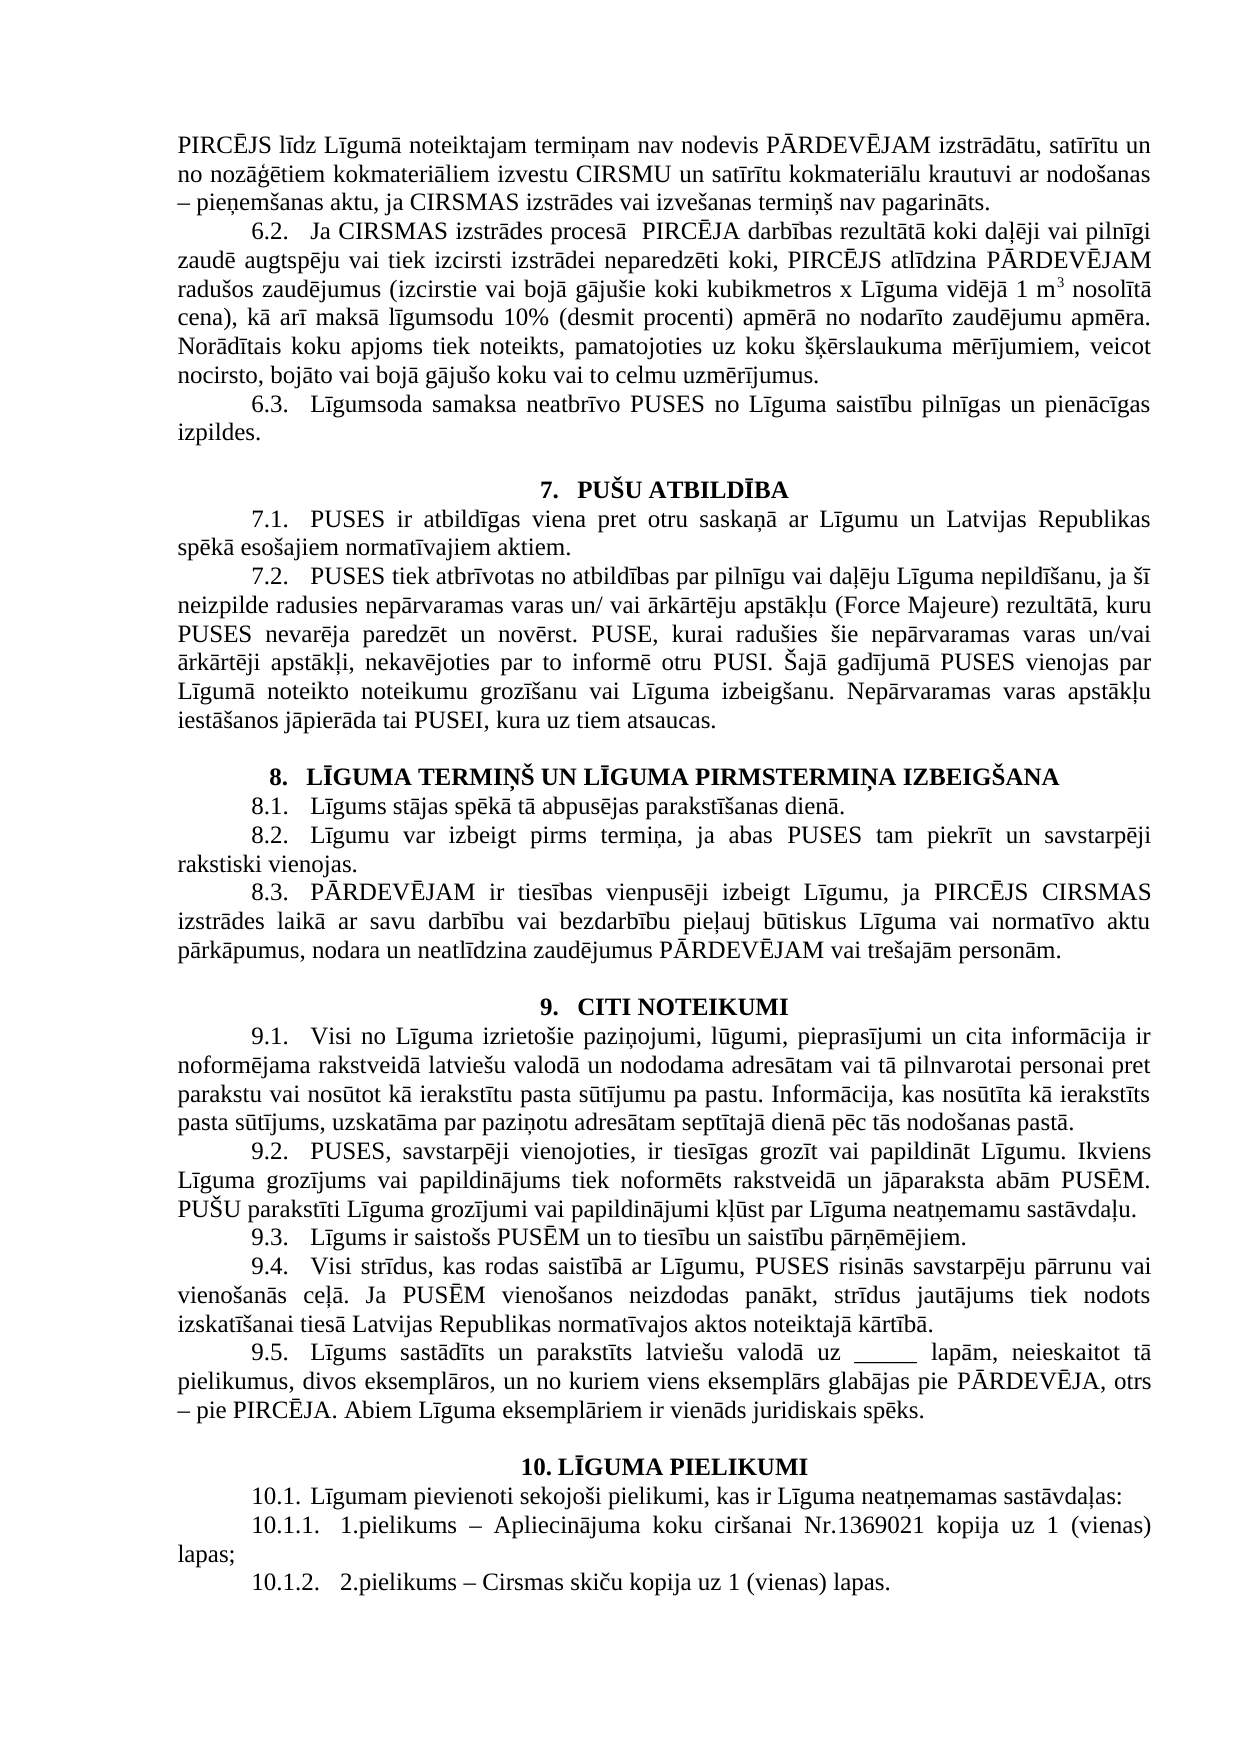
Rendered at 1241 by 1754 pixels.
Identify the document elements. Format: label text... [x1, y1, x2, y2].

list PUŠU ATBILDĪBA [177, 475, 1152, 504]
list Līgums sastādīts un parakstīts latviešu valodā uz _____ lapām, neieskaitot tā pielikumus, divos eksemplāros, un no kuriem viens eksemplārs glabājas pie PĀRDEVĒJA, otrs – pie PIRCĒJA. Abiem Līguma eksemplāriem ir vienāds juridiskais spēks. [177, 1337, 1152, 1424]
list Līgumsoda samaksa neatbrīvo PUSES no Līguma saistību pilnīgas un pienācīgas izpildes. [177, 389, 1152, 446]
list Līgumam pievienoti sekojoši pielikumi, kas ir Līguma neatņemamas sastāvdaļas: [177, 1481, 1152, 1510]
list Ja CIRSMAS izstrādes procesā PIRCĒJA darbības rezultātā koki daļēji vai pilnīgi zaudē augtspēju vai tiek izcirsti izstrādei neparedzēti koki, PIRCĒJS atlīdzina PĀRDEVĒJAM radušos zaudējumus (izcirstie vai bojā gājušie koki kubikmetros x Līguma vidējā 1 m3 nosolītā cena), kā arī maksā līgumsodu 10% (desmit procenti) apmērā no nodarīto zaudējumu apmēra. Norādītais koku apjoms tiek noteikts, pamatojoties uz koku šķērslaukuma mērījumiem, veicot nocirsto, bojāto vai bojā gājušo koku vai to celmu uzmērījumus. [177, 216, 1152, 389]
list 1.pielikums – Apliecinājuma koku ciršanai Nr.1369021 kopija uz 1 (vienas) lapas; [177, 1510, 1152, 1567]
list PĀRDEVĒJAM ir tiesības vienpusēji izbeigt Līgumu, ja PIRCĒJS CIRSMAS izstrādes laikā ar savu darbību vai bezdarbību pieļauj būtiskus Līguma vai normatīvo aktu pārkāpumus, nodara un neatlīdzina zaudējumus PĀRDEVĒJAM vai trešajām personām. [177, 877, 1152, 964]
list Līgumu var izbeigt pirms termiņa, ja abas PUSES tam piekrīt un savstarpēji rakstiski vienojas. [177, 820, 1152, 877]
list LĪGUMA TERMIŅŠ UN LĪGUMA PIRMSTERMIŅA IZBEIGŠANA [177, 762, 1152, 791]
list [177, 130, 1152, 216]
list Līgums ir saistošs PUSĒM un to tiesību un saistību pārņēmējiem. [177, 1222, 1152, 1251]
list Līgums stājas spēkā tā abpusējas parakstīšanas dienā. [177, 791, 1152, 820]
list PUSES, savstarpēji vienojoties, ir tiesīgas grozīt vai papildināt Līgumu. Ikviens Līguma grozījums vai papildinājums tiek noformēts rakstveidā un jāparaksta abām PUSĒM. PUŠU parakstīti Līguma grozījumi vai papildinājumi kļūst par Līguma neatņemamu sastāvdaļu. [177, 1136, 1152, 1222]
list 2.pielikums – Cirsmas skiču kopija uz 1 (vienas) lapas. [177, 1567, 1152, 1596]
list Visi strīdus, kas rodas saistībā ar Līgumu, PUSES risinās savstarpēju pārrunu vai vienošanās ceļā. Ja PUSĒM vienošanos neizdodas panākt, strīdus jautājums tiek nodots izskatīšanai tiesā Latvijas Republikas normatīvajos aktos noteiktajā kārtībā. [177, 1251, 1152, 1337]
list Visi no Līguma izrietošie paziņojumi, lūgumi, pieprasījumi un cita informācija ir noformējama rakstveidā latviešu valodā un nododama adresātam vai tā pilnvarotai personai pret parakstu vai nosūtot kā ierakstītu pasta sūtījumu pa pastu. Informācija, kas nosūtīta kā ierakstīts pasta sūtījums, uzskatāma par paziņotu adresātam septītajā dienā pēc tās nodošanas pastā. [177, 1021, 1152, 1136]
list PUSES ir atbildīgas viena pret otru saskaņā ar Līgumu un Latvijas Republikas spēkā esošajiem normatīvajiem aktiem. [177, 504, 1152, 561]
list LĪGUMA PIELIKUMI [177, 1452, 1152, 1481]
list PUSES tiek atbrīvotas no atbildības par pilnīgu vai daļēju Līguma nepildīšanu, ja šī neizpilde radusies nepārvaramas varas un/ vai ārkārtēju apstākļu (Force Majeure) rezultātā, kuru PUSES nevarēja paredzēt un novērst. PUSE, kurai radušies šie nepārvaramas varas un/vai ārkārtēji apstākļi, nekavējoties par to informē otru PUSI. Šajā gadījumā PUSES vienojas par Līgumā noteikto noteikumu grozīšanu vai Līguma izbeigšanu. Nepārvaramas varas apstākļu iestāšanos jāpierāda tai PUSEI, kura uz tiem atsaucas. [177, 561, 1152, 734]
list CITI NOTEIKUMI [177, 992, 1152, 1021]
